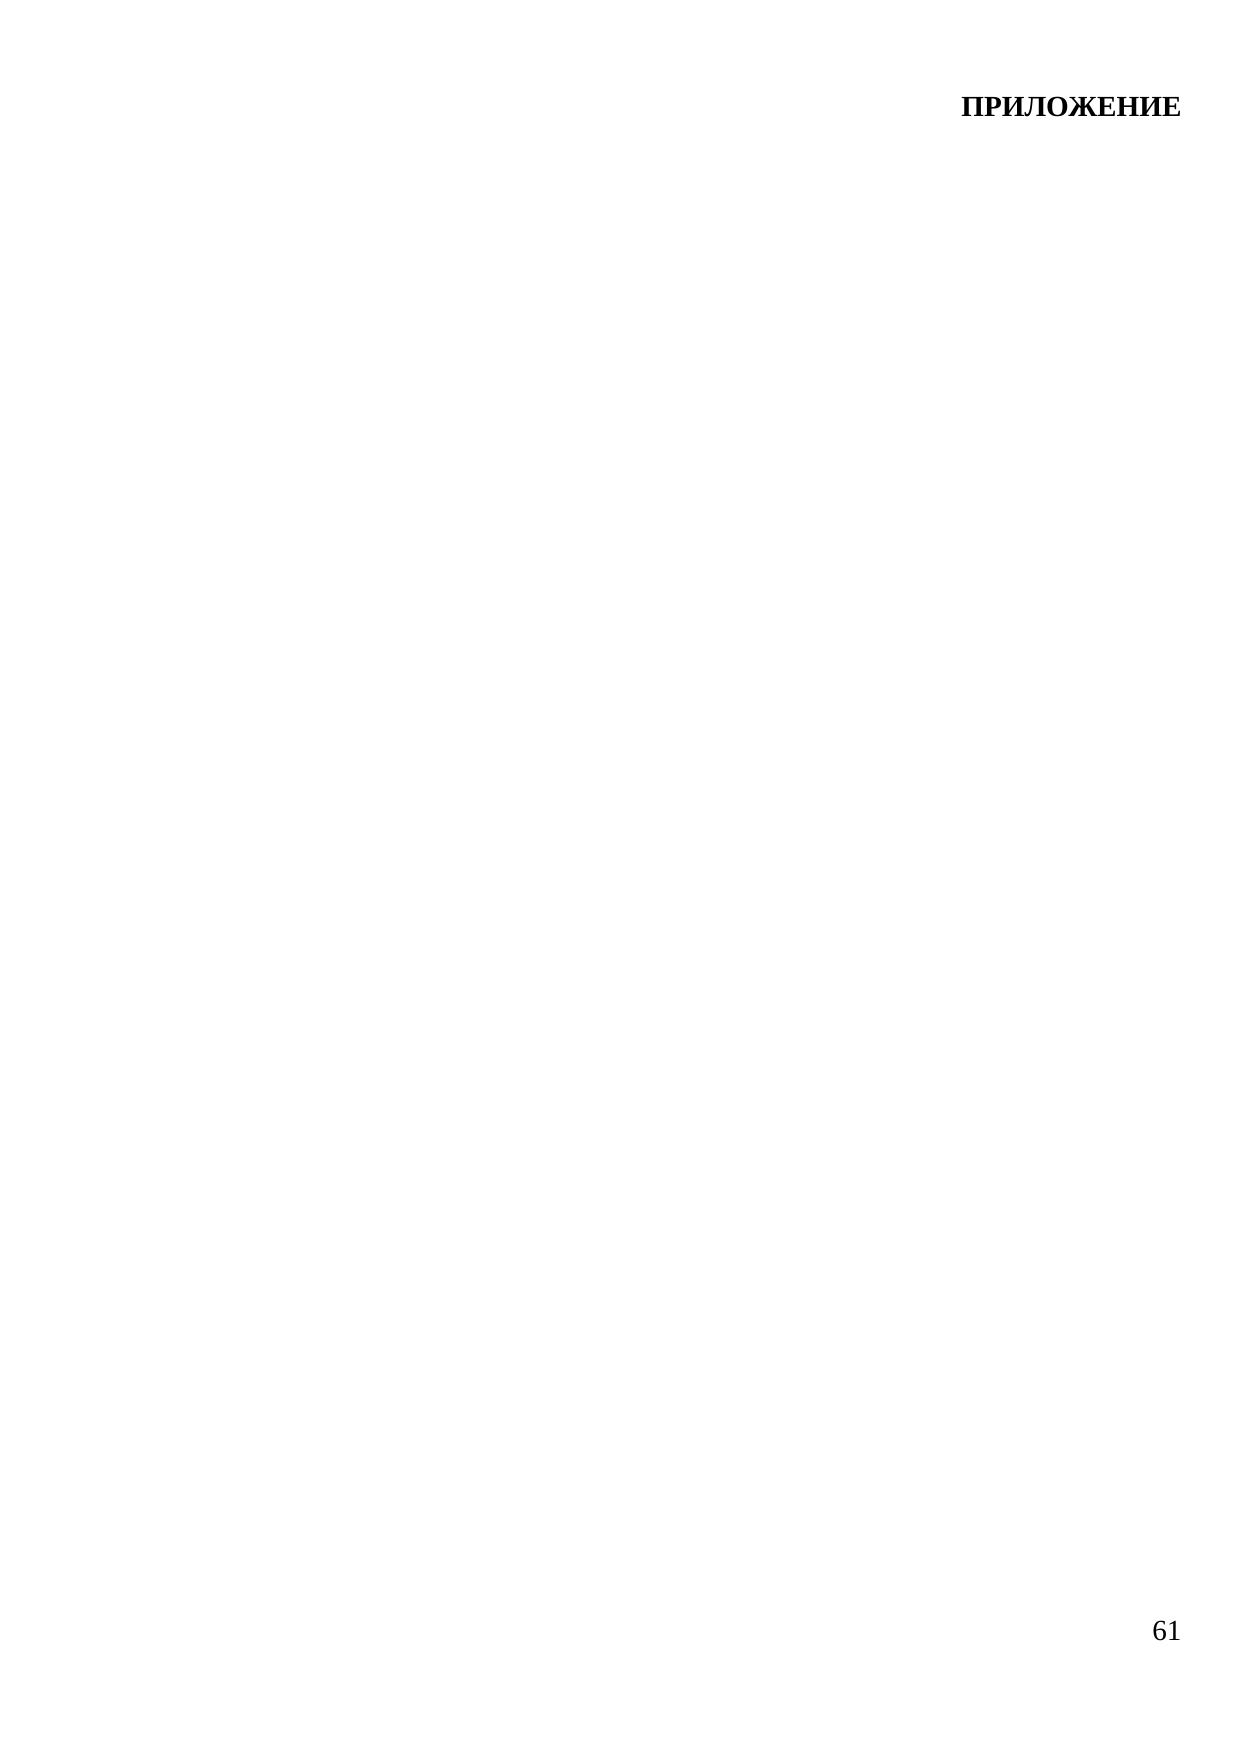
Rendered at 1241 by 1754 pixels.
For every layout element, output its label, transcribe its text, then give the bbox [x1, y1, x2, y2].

subtitle ПриложениЕ [177, 89, 1181, 122]
